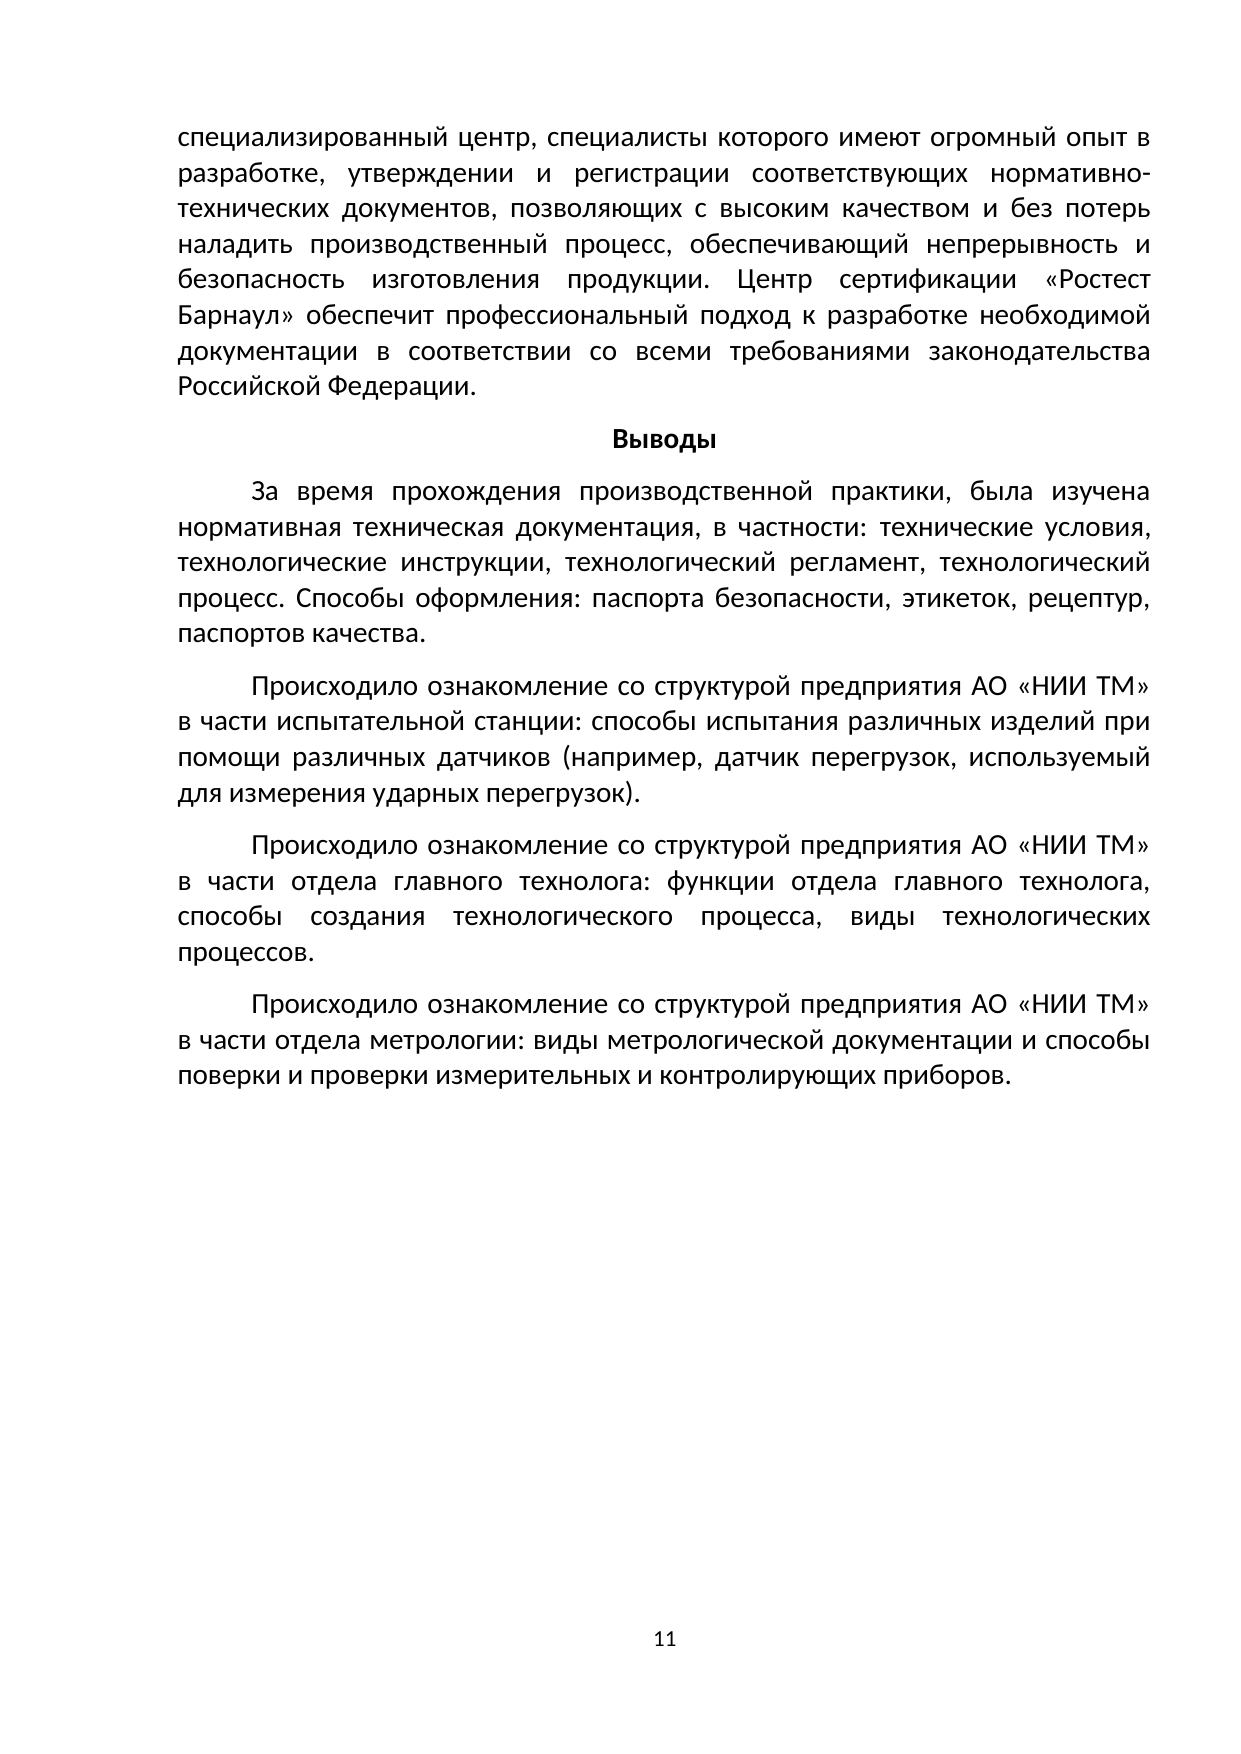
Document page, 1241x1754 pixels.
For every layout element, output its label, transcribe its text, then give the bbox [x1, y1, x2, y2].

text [177, 118, 1152, 403]
text Происходило ознакомление со структурой предприятия АО «НИИ ТМ» в части отдела метрологии: виды метрологической документации и способы поверки и проверки измерительных и контролирующих приборов. [177, 985, 1152, 1092]
text Происходило ознакомление со структурой предприятия АО «НИИ ТМ» в части отдела главного технолога: функции отдела главного технолога, способы создания технологического процесса, виды технологических процессов. [177, 826, 1152, 968]
text Выводы [177, 420, 1152, 455]
text Происходило ознакомление со структурой предприятия АО «НИИ ТМ» в части испытательной станции: способы испытания различных изделий при помощи различных датчиков (например, датчик перегрузок, используемый для измерения ударных перегрузок). [177, 667, 1152, 809]
text За время прохождения производственной практики, была изучена нормативная техническая документация, в частности: технические условия, технологические инструкции, технологический регламент, технологический процесс. Способы оформления: паспорта безопасности, этикеток, рецептур, паспортов качества. [177, 472, 1152, 650]
